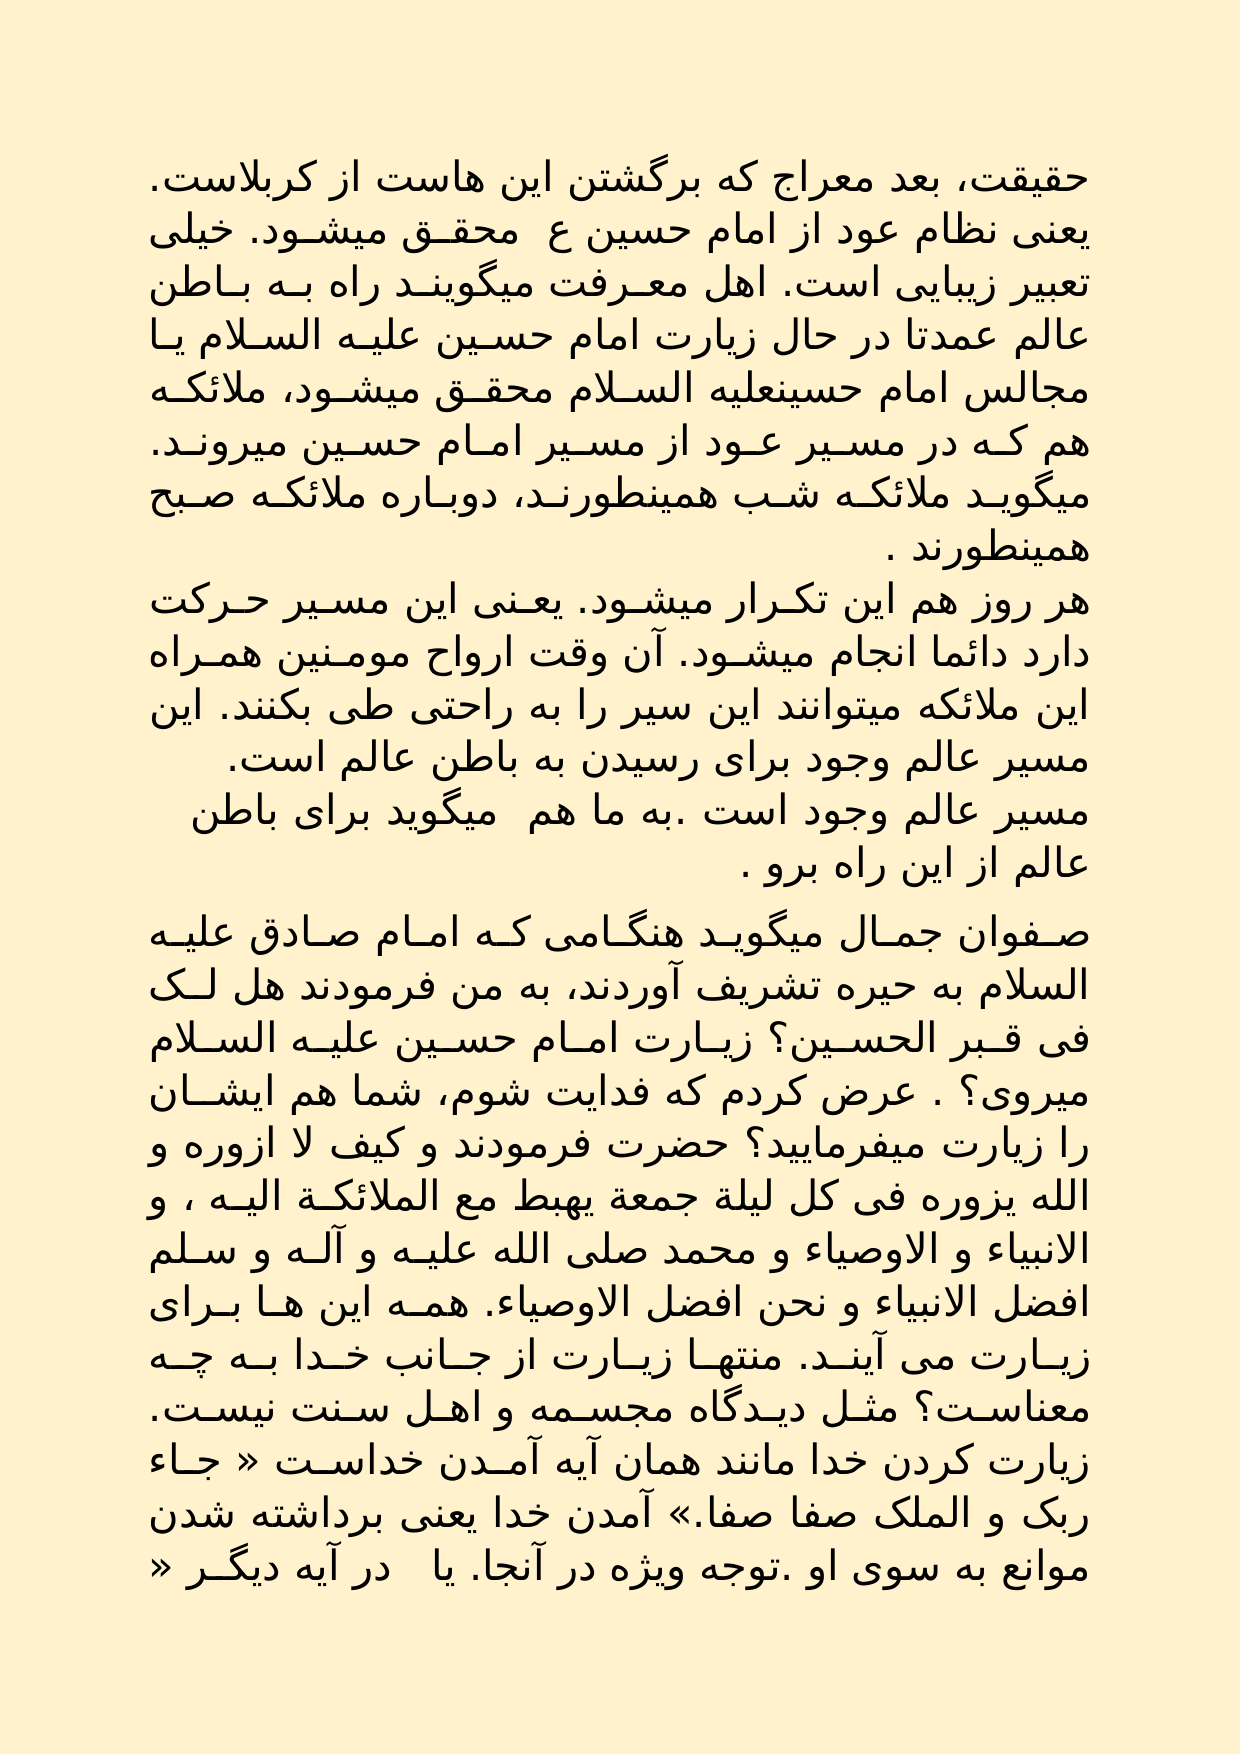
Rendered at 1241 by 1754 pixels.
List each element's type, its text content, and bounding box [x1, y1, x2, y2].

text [149, 908, 1092, 1590]
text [149, 152, 1092, 571]
text مسیر عالم وجود است .به ما هم میگوید برای باطن عالم از این راه برو . [189, 786, 1092, 887]
text هر روز هم این تکرار میشود. یعنی این مسیر حرکت دارد دائما انجام میشود. آن وقت ارواح مومنین همراه این ملائکه میتوانند این سیر را به راحتی طی بکنند. این مسیر عالم وجود برای رسیدن به باطن عالم است. [149, 575, 1092, 782]
